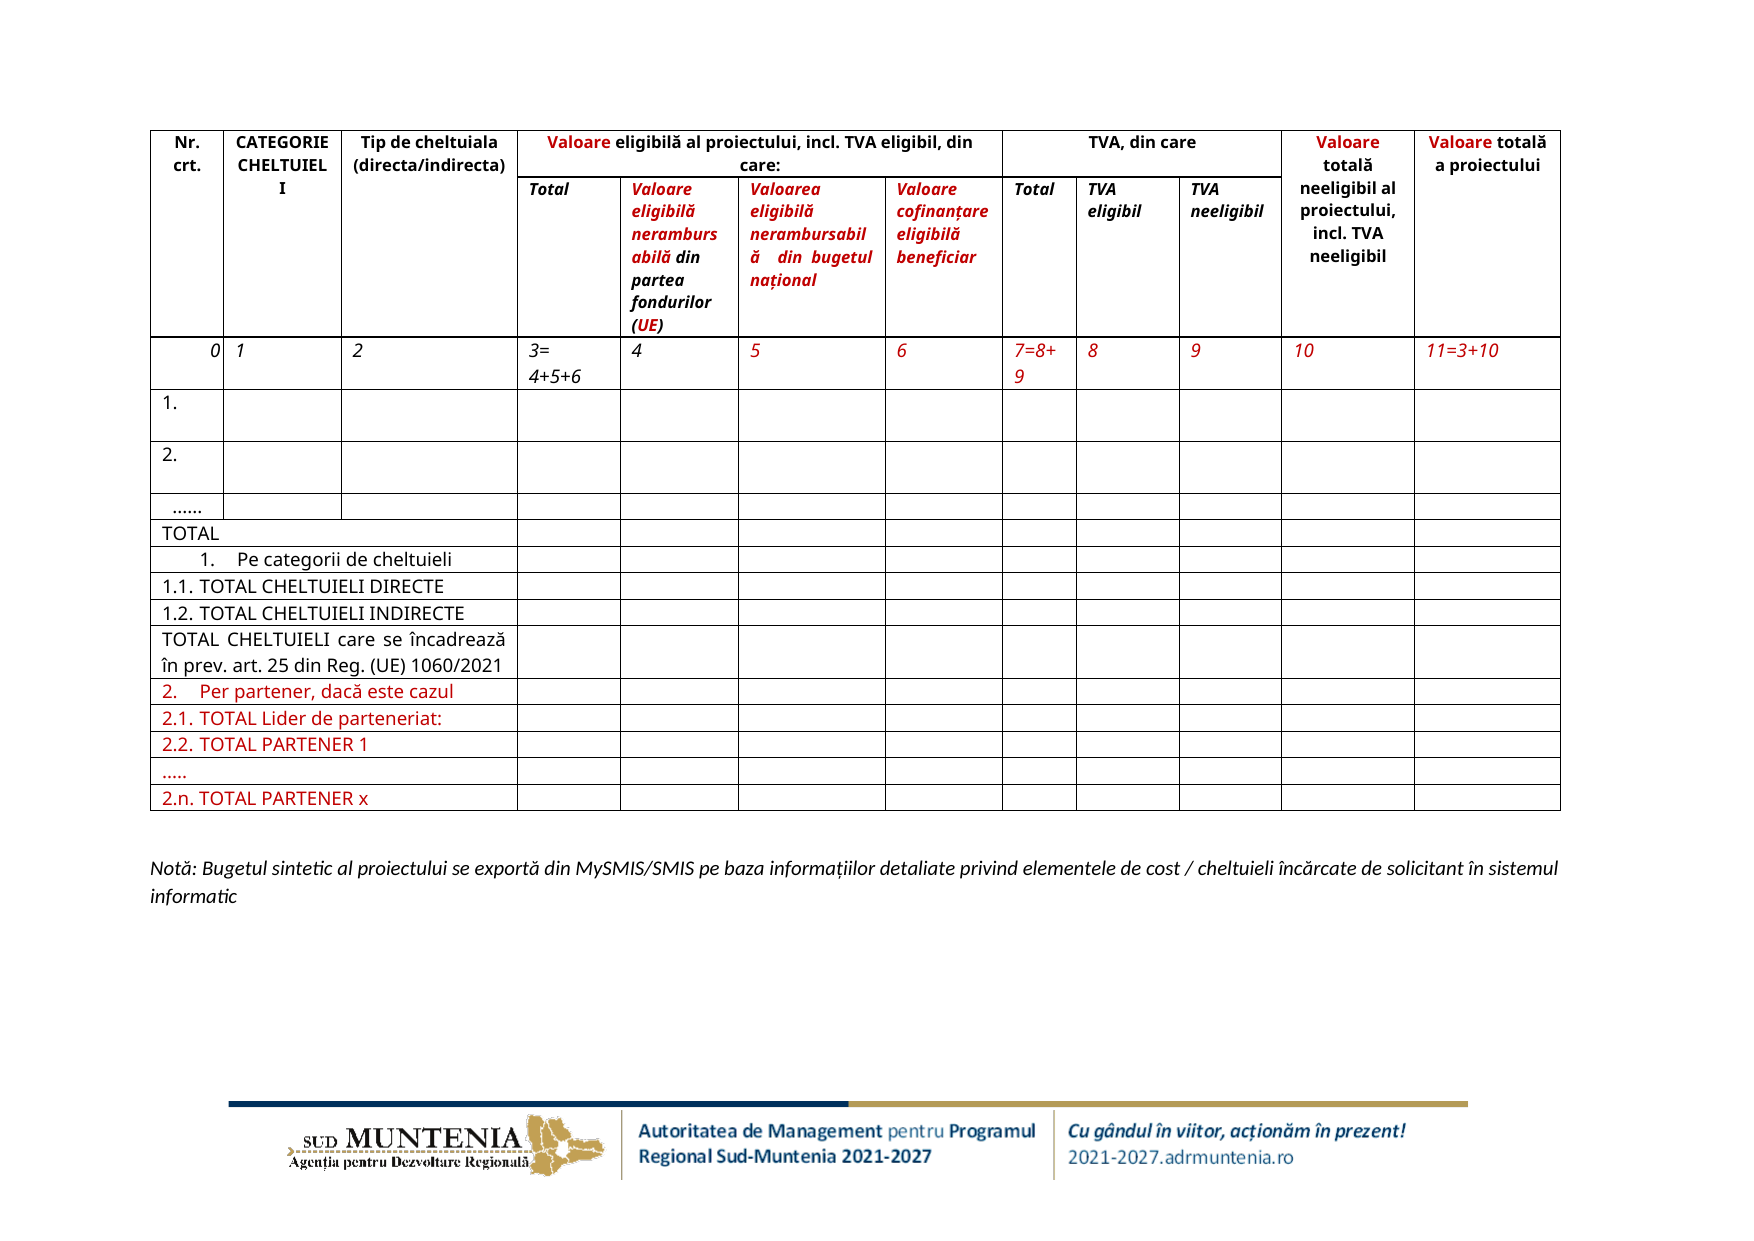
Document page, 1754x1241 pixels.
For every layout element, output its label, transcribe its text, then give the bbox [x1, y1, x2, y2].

table_cell TOTAL CHELTUIELI INDIRECTE [151, 600, 517, 625]
table_cell [1003, 573, 1076, 599]
table_cell [1077, 732, 1179, 757]
table_cell [1415, 785, 1560, 810]
table_cell ...... [151, 494, 223, 519]
table_header Tip de cheltuiala (directa/indirecta) [342, 131, 517, 336]
table_cell [342, 442, 517, 493]
table_cell [1003, 547, 1076, 572]
table_cell [739, 679, 885, 704]
table_cell [518, 547, 620, 572]
table_cell [886, 679, 1002, 704]
table_cell [1415, 732, 1560, 757]
table_cell [886, 705, 1002, 731]
table_cell [1077, 626, 1179, 677]
table_cell [739, 758, 885, 784]
table_cell [1180, 785, 1281, 810]
table_header TVA, din care [1003, 131, 1281, 176]
table_cell [1180, 732, 1281, 757]
table_cell [1282, 600, 1414, 625]
table_cell [518, 600, 620, 625]
table_cell [518, 732, 620, 757]
table_cell [621, 732, 738, 757]
table_cell [1003, 785, 1076, 810]
table_cell [621, 600, 738, 625]
table_cell Pe categorii de cheltuieli [151, 547, 517, 572]
table_cell [1415, 390, 1560, 441]
table_cell [739, 520, 885, 546]
table_header Nr. crt. [151, 131, 223, 336]
table_cell 2.n. TOTAL PARTENER x [151, 785, 517, 810]
table_cell [1282, 705, 1414, 731]
table_cell [1180, 679, 1281, 704]
table_cell [1282, 785, 1414, 810]
table_cell [1077, 442, 1179, 493]
table_cell [1180, 547, 1281, 572]
table_cell [621, 494, 738, 519]
table_cell [886, 573, 1002, 599]
table_cell [518, 442, 620, 493]
table_cell TOTAL PARTENER 1 [151, 732, 517, 757]
table_cell [518, 705, 620, 731]
table_cell [621, 573, 738, 599]
table_header Valoare eligibilă al proiectului, incl. TVA eligibil, din care: [518, 131, 1002, 176]
table_cell [1180, 758, 1281, 784]
table_cell [886, 547, 1002, 572]
table_cell [151, 390, 223, 441]
table_cell [1077, 520, 1179, 546]
table_cell [1415, 679, 1560, 704]
table_cell [1003, 732, 1076, 757]
table_cell [621, 390, 738, 441]
table_cell [739, 547, 885, 572]
table_header Valoare totală neeligibil al proiectului, incl. TVA neeligibil [1282, 131, 1414, 336]
table_cell [886, 785, 1002, 810]
table_cell [1003, 520, 1076, 546]
table_cell [1415, 442, 1560, 493]
table_cell [1003, 679, 1076, 704]
table_cell [621, 785, 738, 810]
table_cell [886, 600, 1002, 625]
table_cell [518, 494, 620, 519]
table_cell [1180, 705, 1281, 731]
table_cell [518, 626, 620, 677]
table_cell [1180, 573, 1281, 599]
table_cell 1 [224, 338, 341, 388]
table_cell [1077, 785, 1179, 810]
table_cell [224, 442, 341, 493]
table_cell [886, 732, 1002, 757]
table_cell [621, 520, 738, 546]
table_cell [1282, 520, 1414, 546]
table_cell [739, 785, 885, 810]
table_cell 2 [342, 338, 517, 388]
table_cell Valoare eligibilă nerambursabilă din partea fondurilor (UE) [621, 178, 738, 336]
table_cell [1282, 573, 1414, 599]
table_cell [1180, 390, 1281, 441]
table_cell [1415, 626, 1560, 677]
table_cell Per partener, dacă este cazul [151, 679, 517, 704]
table_cell Valoarea eligibilă nerambursabilă din bugetul național [739, 178, 885, 336]
table_cell [224, 390, 341, 441]
table_cell [1077, 494, 1179, 519]
picture [228, 1101, 1469, 1181]
table_cell [518, 390, 620, 441]
table_cell [342, 390, 517, 441]
table_cell [518, 758, 620, 784]
table_cell [621, 679, 738, 704]
table_cell [739, 442, 885, 493]
table_cell [886, 494, 1002, 519]
table_cell [1180, 494, 1281, 519]
table_cell [1415, 547, 1560, 572]
table_cell [886, 390, 1002, 441]
table_cell [1282, 494, 1414, 519]
table_cell [1077, 573, 1179, 599]
table_cell [886, 442, 1002, 493]
table_cell [739, 390, 885, 441]
table_cell [1003, 600, 1076, 625]
table_header Valoare totală a proiectului [1415, 131, 1560, 336]
table_cell [518, 573, 620, 599]
table_cell [621, 705, 738, 731]
table_cell [1003, 494, 1076, 519]
table_cell [1282, 679, 1414, 704]
table_cell Total [518, 178, 620, 336]
table_cell [886, 758, 1002, 784]
table_cell [1003, 758, 1076, 784]
table_cell [739, 494, 885, 519]
table_cell [739, 626, 885, 677]
table_cell [621, 758, 738, 784]
table_cell 5 [739, 338, 885, 388]
table_cell TVA neeligibil [1180, 178, 1281, 336]
table_cell [1415, 573, 1560, 599]
table_cell [1180, 520, 1281, 546]
table_cell 10 [1282, 338, 1414, 388]
table_cell [1282, 442, 1414, 493]
table_cell [739, 705, 885, 731]
table_cell [1003, 705, 1076, 731]
table_cell [1003, 390, 1076, 441]
table_cell Valoare cofinanțare eligibilă beneficiar [886, 178, 1002, 336]
table_cell [1180, 442, 1281, 493]
table_cell TOTAL Lider de parteneriat: [151, 705, 517, 731]
table_cell ..... [151, 758, 517, 784]
table_cell 4 [621, 338, 738, 388]
table_cell 9 [1180, 338, 1281, 388]
table_cell [1077, 758, 1179, 784]
table_cell [518, 785, 620, 810]
table_cell [151, 442, 223, 493]
table_cell 6 [886, 338, 1002, 388]
table_cell [1077, 390, 1179, 441]
table_cell [886, 626, 1002, 677]
table_cell 11=3+10 [1415, 338, 1560, 388]
table_cell [342, 494, 517, 519]
table_cell [1180, 600, 1281, 625]
table_cell [1282, 732, 1414, 757]
table_cell [621, 442, 738, 493]
table_header CATEGORIE CHELTUIELI [224, 131, 341, 336]
table_cell TOTAL CHELTUIELI DIRECTE [151, 573, 517, 599]
table_cell [1282, 547, 1414, 572]
text Notă: Bugetul sintetic al proiectului se exportă din MySMIS/SMIS pe baza informațiilor detaliate privind elementele de cost / cheltuieli încărcate de solicitant în sistemul informatic [150, 855, 1604, 908]
table_cell [1282, 758, 1414, 784]
table_cell [1003, 442, 1076, 493]
table_cell TVA eligibil [1077, 178, 1179, 336]
table_cell [1077, 600, 1179, 625]
table_cell [886, 520, 1002, 546]
table_cell 0 [151, 338, 223, 388]
table_cell [1415, 600, 1560, 625]
table_cell TOTAL CHELTUIELI care se încadrează în prev. art. 25 din Reg. (UE) 1060/2021 [151, 626, 517, 677]
table_cell [1415, 705, 1560, 731]
table_cell [518, 679, 620, 704]
table_cell Total [1003, 178, 1076, 336]
table_cell [1415, 494, 1560, 519]
table_cell [739, 732, 885, 757]
table_cell [739, 573, 885, 599]
table_cell [1077, 705, 1179, 731]
table_cell [1282, 390, 1414, 441]
table_cell [224, 494, 341, 519]
table_cell 7=8+9 [1003, 338, 1076, 388]
table_cell [1415, 520, 1560, 546]
table_cell [1180, 626, 1281, 677]
table_cell [1282, 626, 1414, 677]
table_cell [621, 547, 738, 572]
table_cell 8 [1077, 338, 1179, 388]
table_cell [1415, 758, 1560, 784]
table_cell [739, 600, 885, 625]
table_cell [1077, 547, 1179, 572]
table_cell [518, 520, 620, 546]
table_cell 3= 4+5+6 [518, 338, 620, 388]
table_cell [1003, 626, 1076, 677]
table_cell TOTAL [151, 520, 517, 546]
table_cell [1077, 679, 1179, 704]
table_cell [621, 626, 738, 677]
